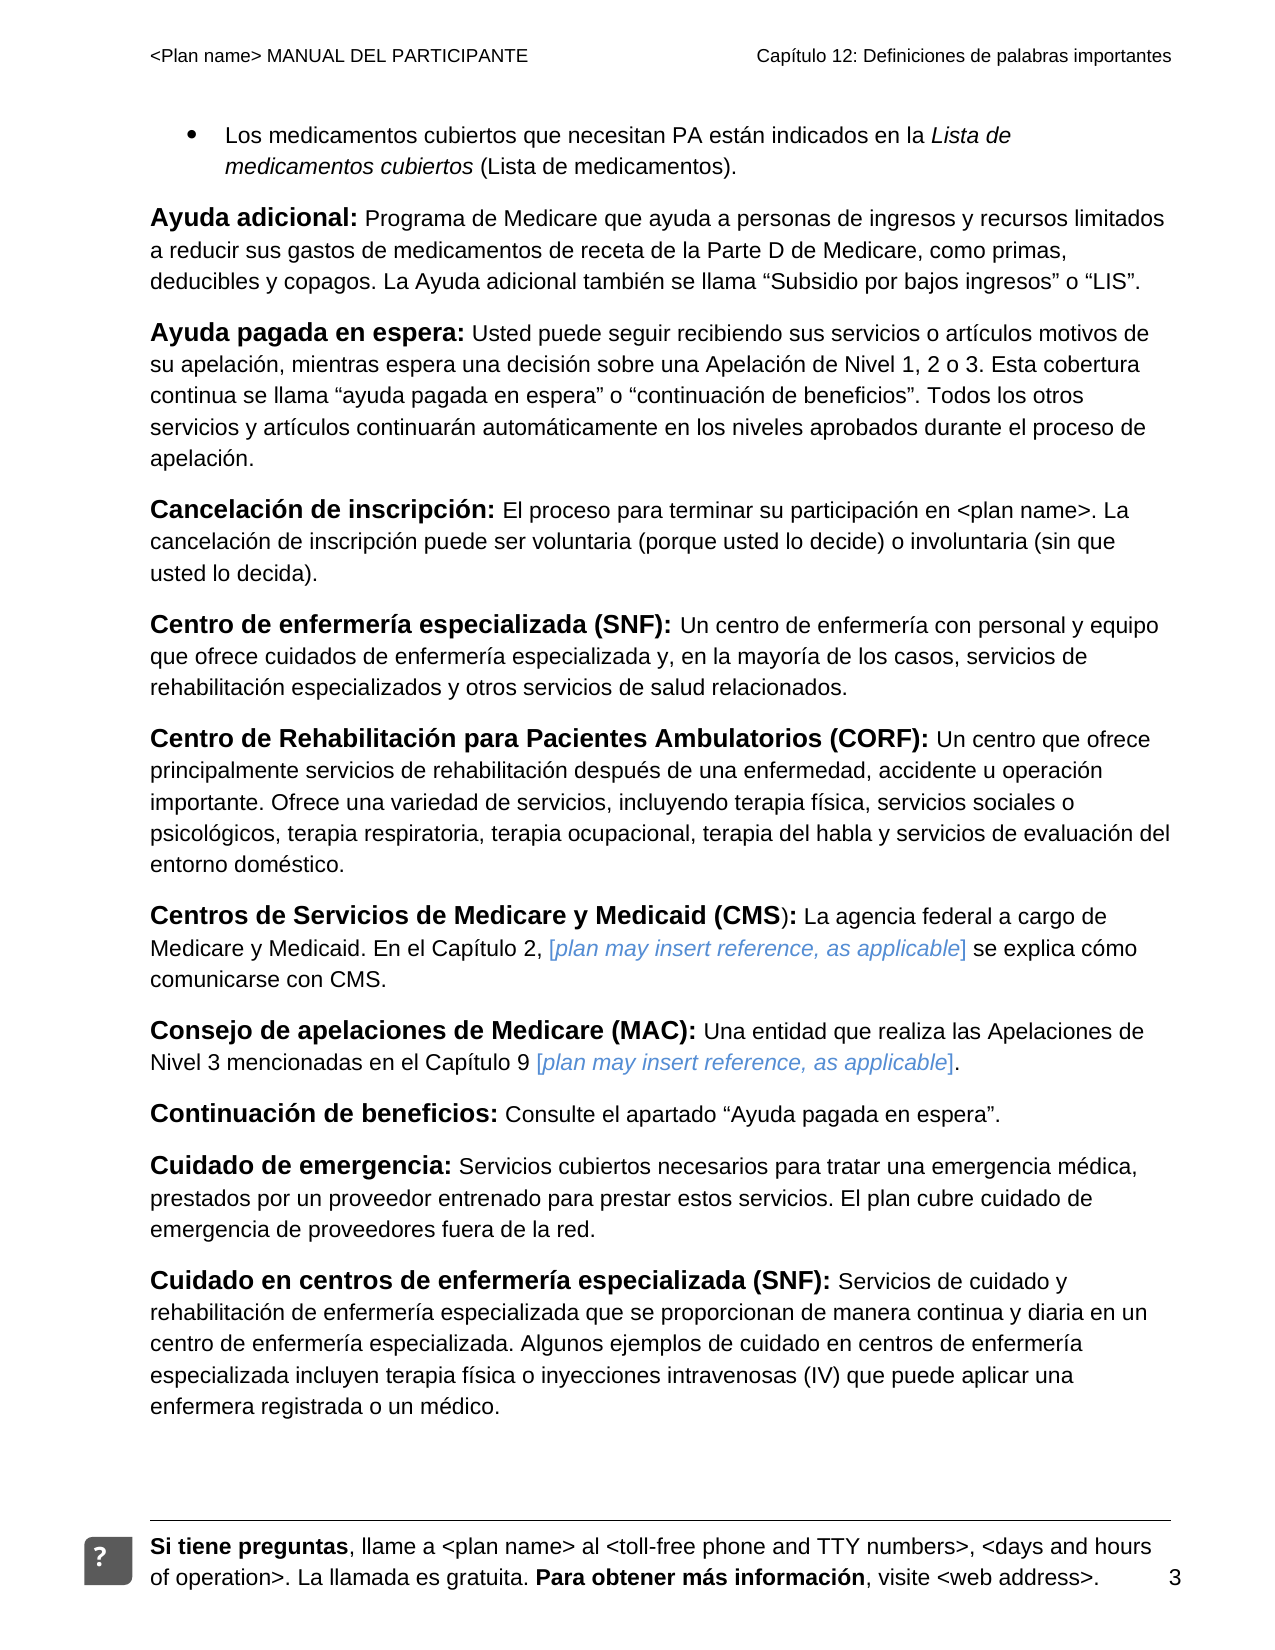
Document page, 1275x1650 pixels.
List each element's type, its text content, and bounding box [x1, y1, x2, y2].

subtitle Consejo de apelaciones de Medicare (MAC): Una entidad que realiza las Apelaciones de Nivel 3 mencionadas en el Capítulo 9 [plan may insert reference, as applicable]. [150, 1014, 1171, 1077]
subtitle Continuación de beneficios: Consulte el apartado “Ayuda pagada en espera”. [150, 1098, 1171, 1129]
subtitle Cancelación de inscripción: El proceso para terminar su participación en <plan name>. La cancelación de inscripción puede ser voluntaria (porque usted lo decide) o involuntaria (sin que usted lo decida). [150, 493, 1171, 587]
subtitle Cuidado de emergencia: Servicios cubiertos necesarios para tratar una emergencia médica, prestados por un proveedor entrenado para prestar estos servicios. El plan cubre cuidado de emergencia de proveedores fuera de la red. [150, 1150, 1171, 1243]
subtitle Centro de Rehabilitación para Pacientes Ambulatorios (CORF): Un centro que ofrece principalmente servicios de rehabilitación después de una enfermedad, accidente u operación importante. Ofrece una variedad de servicios, incluyendo terapia física, servicios sociales o psicológicos, terapia respiratoria, terapia ocupacional, terapia del habla y servicios de evaluación del entorno doméstico. [150, 723, 1171, 879]
subtitle Ayuda adicional: Programa de Medicare que ayuda a personas de ingresos y recursos limitados a reducir sus gastos de medicamentos de receta de la Parte D de Medicare, como primas, deducibles y copagos. La Ayuda adicional también se llama “Subsidio por bajos ingresos” o “LIS”. [150, 202, 1171, 296]
subtitle Cuidado en centros de enfermería especializada (SNF): Servicios de cuidado y rehabilitación de enfermería especializada que se proporcionan de manera continua y diaria en un centro de enfermería especializada. Algunos ejemplos de cuidado en centros de enfermería especializada incluyen terapia física o inyecciones intravenosas (IV) que puede aplicar una enfermera registrada o un médico. [150, 1264, 1171, 1421]
subtitle Centro de enfermería especializada (SNF): Un centro de enfermería con personal y equipo que ofrece cuidados de enfermería especializada y, en la mayoría de los casos, servicios de rehabilitación especializados y otros servicios de salud relacionados. [150, 608, 1171, 702]
list Los medicamentos cubiertos que necesitan PA están indicados en la Lista de medicamentos cubiertos (Lista de medicamentos). [187, 118, 1096, 181]
subtitle Ayuda pagada en espera: Usted puede seguir recibiendo sus servicios o artículos motivos de su apelación, mientras espera una decisión sobre una Apelación de Nivel 1, 2 o 3. Esta cobertura continua se llama “ayuda pagada en espera” o “continuación de beneficios”. Todos los otros servicios y artículos continuarán automáticamente en los niveles aprobados durante el proceso de apelación. [150, 316, 1171, 473]
subtitle Centros de Servicios de Medicare y Medicaid (CMS): La agencia federal a cargo de Medicare y Medicaid. En el Capítulo 2, [plan may insert reference, as applicable] se explica cómo comunicarse con CMS. [150, 900, 1171, 993]
